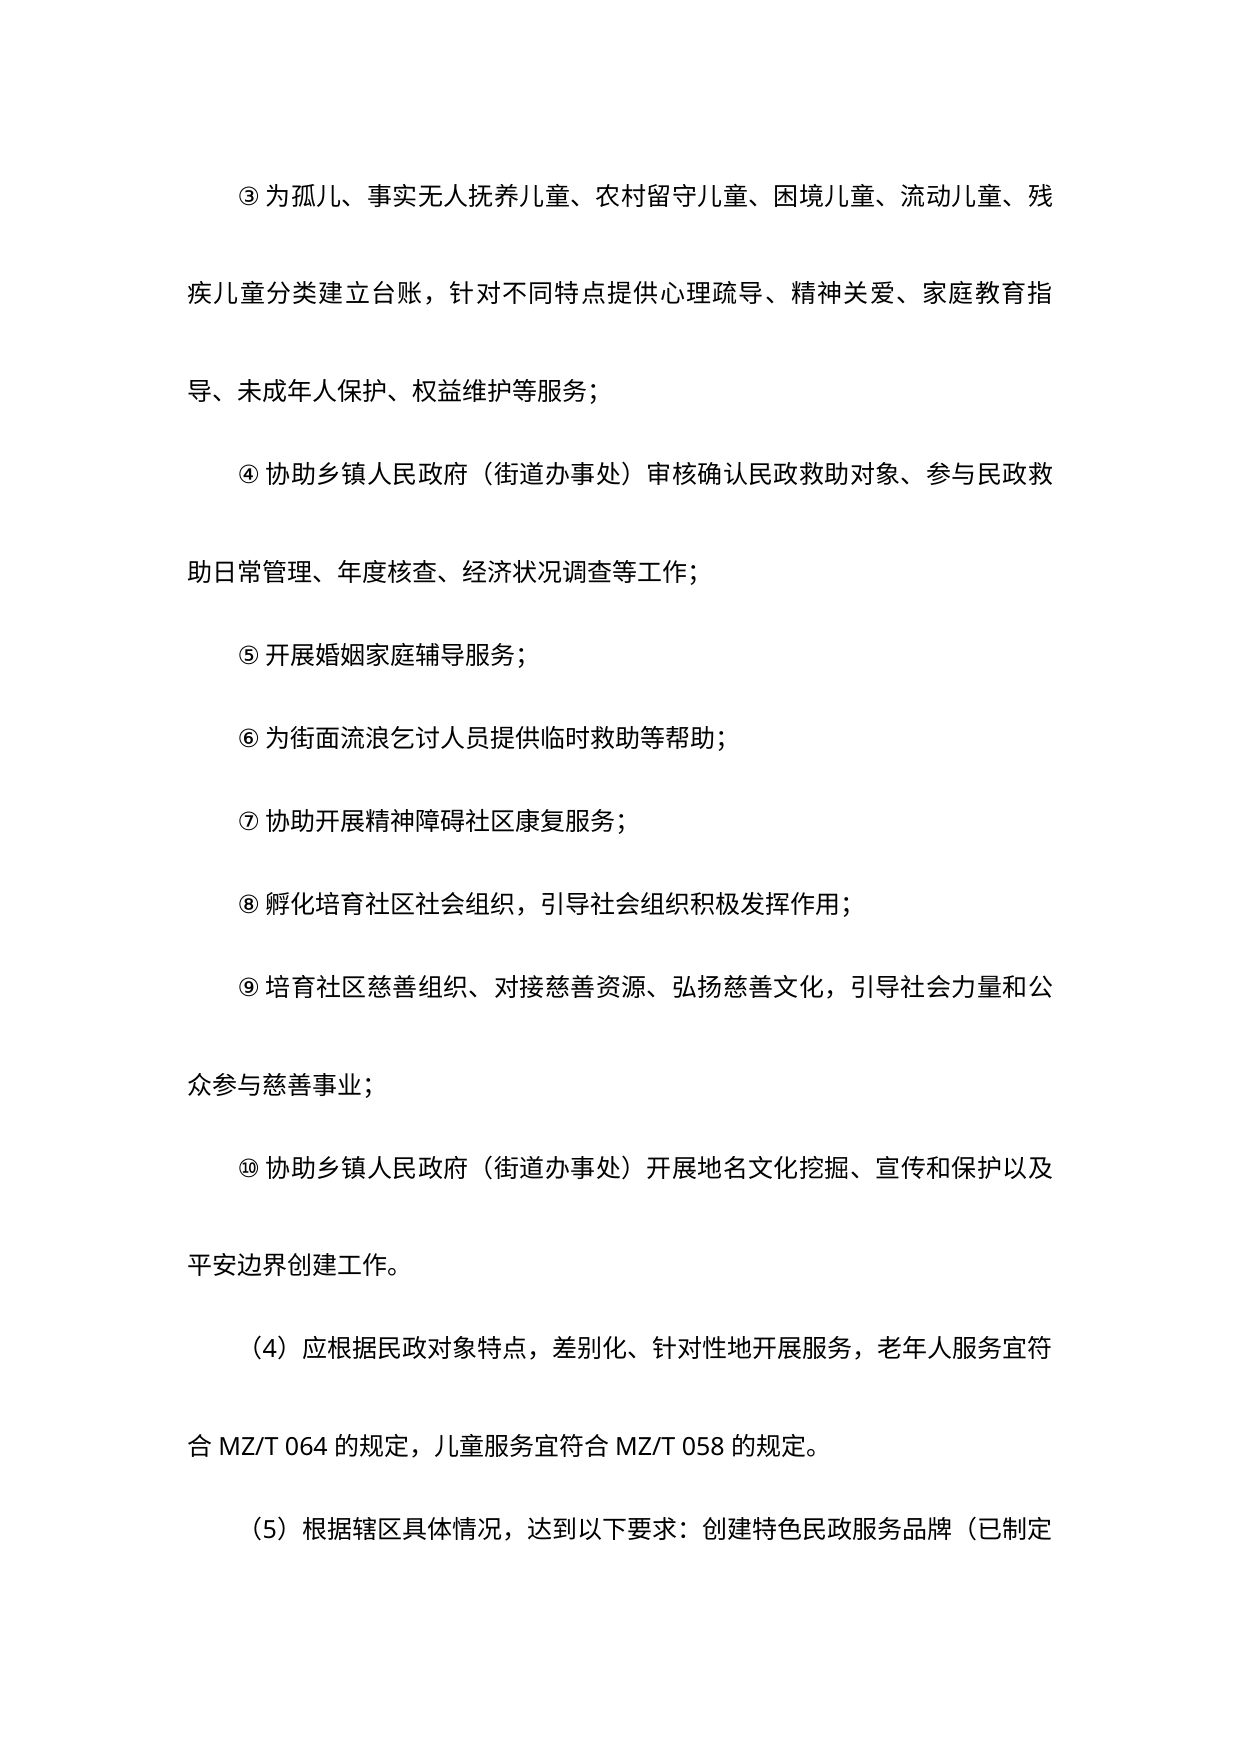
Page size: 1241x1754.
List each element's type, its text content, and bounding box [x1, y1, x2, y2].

list ④协助乡镇人民政府（街道办事处）审核确认民政救助对象、参与民政救助日常管理、年度核查、经济状况调查等工作； [187, 440, 1053, 603]
list ⑧孵化培育社区社会组织，引导社会组织积极发挥作用； [187, 870, 1053, 935]
list （4）应根据民政对象特点，差别化、针对性地开展服务，老年人服务宜符合 MZ/T 064 的规定，儿童服务宜符合 MZ/T 058 的规定。 [187, 1314, 1053, 1477]
list ⑩协助乡镇人民政府（街道办事处）开展地名文化挖掘、宣传和保护以及平安边界创建工作。 [187, 1134, 1053, 1296]
list ⑦协助开展精神障碍社区康复服务； [187, 787, 1053, 852]
list ③为孤儿、事实无人抚养儿童、农村留守儿童、困境儿童、流动儿童、残疾儿童分类建立台账，针对不同特点提供心理疏导、精神关爱、家庭教育指导、未成年人保护、权益维护等服务； [187, 162, 1053, 422]
list ⑥为街面流浪乞讨人员提供临时救助等帮助； [187, 704, 1053, 769]
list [187, 1495, 1053, 1560]
list ⑤开展婚姻家庭辅导服务； [187, 621, 1053, 686]
list ⑨培育社区慈善组织、对接慈善资源、弘扬慈善文化，引导社会力量和公众参与慈善事业； [187, 953, 1053, 1116]
